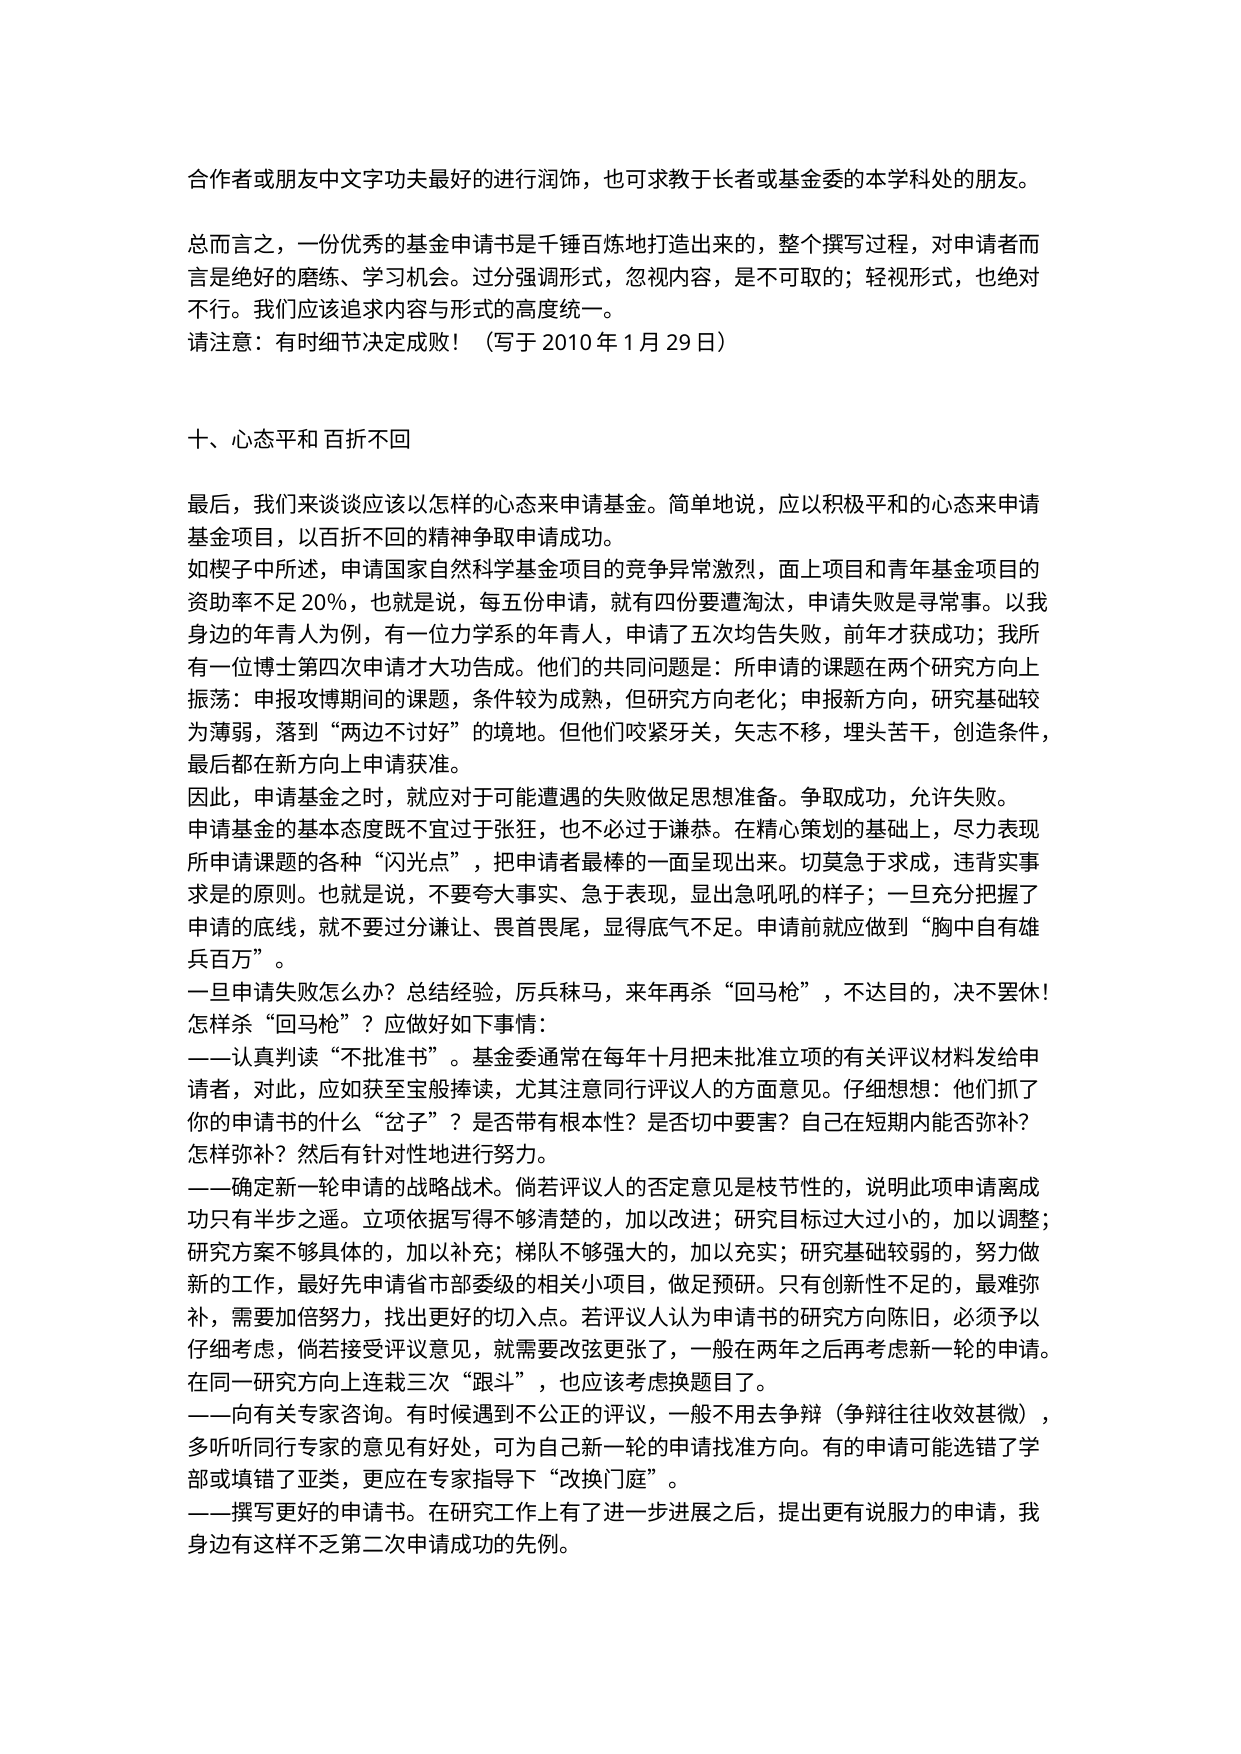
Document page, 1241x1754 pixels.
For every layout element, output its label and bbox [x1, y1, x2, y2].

text [187, 162, 1053, 389]
text [187, 389, 1053, 1592]
